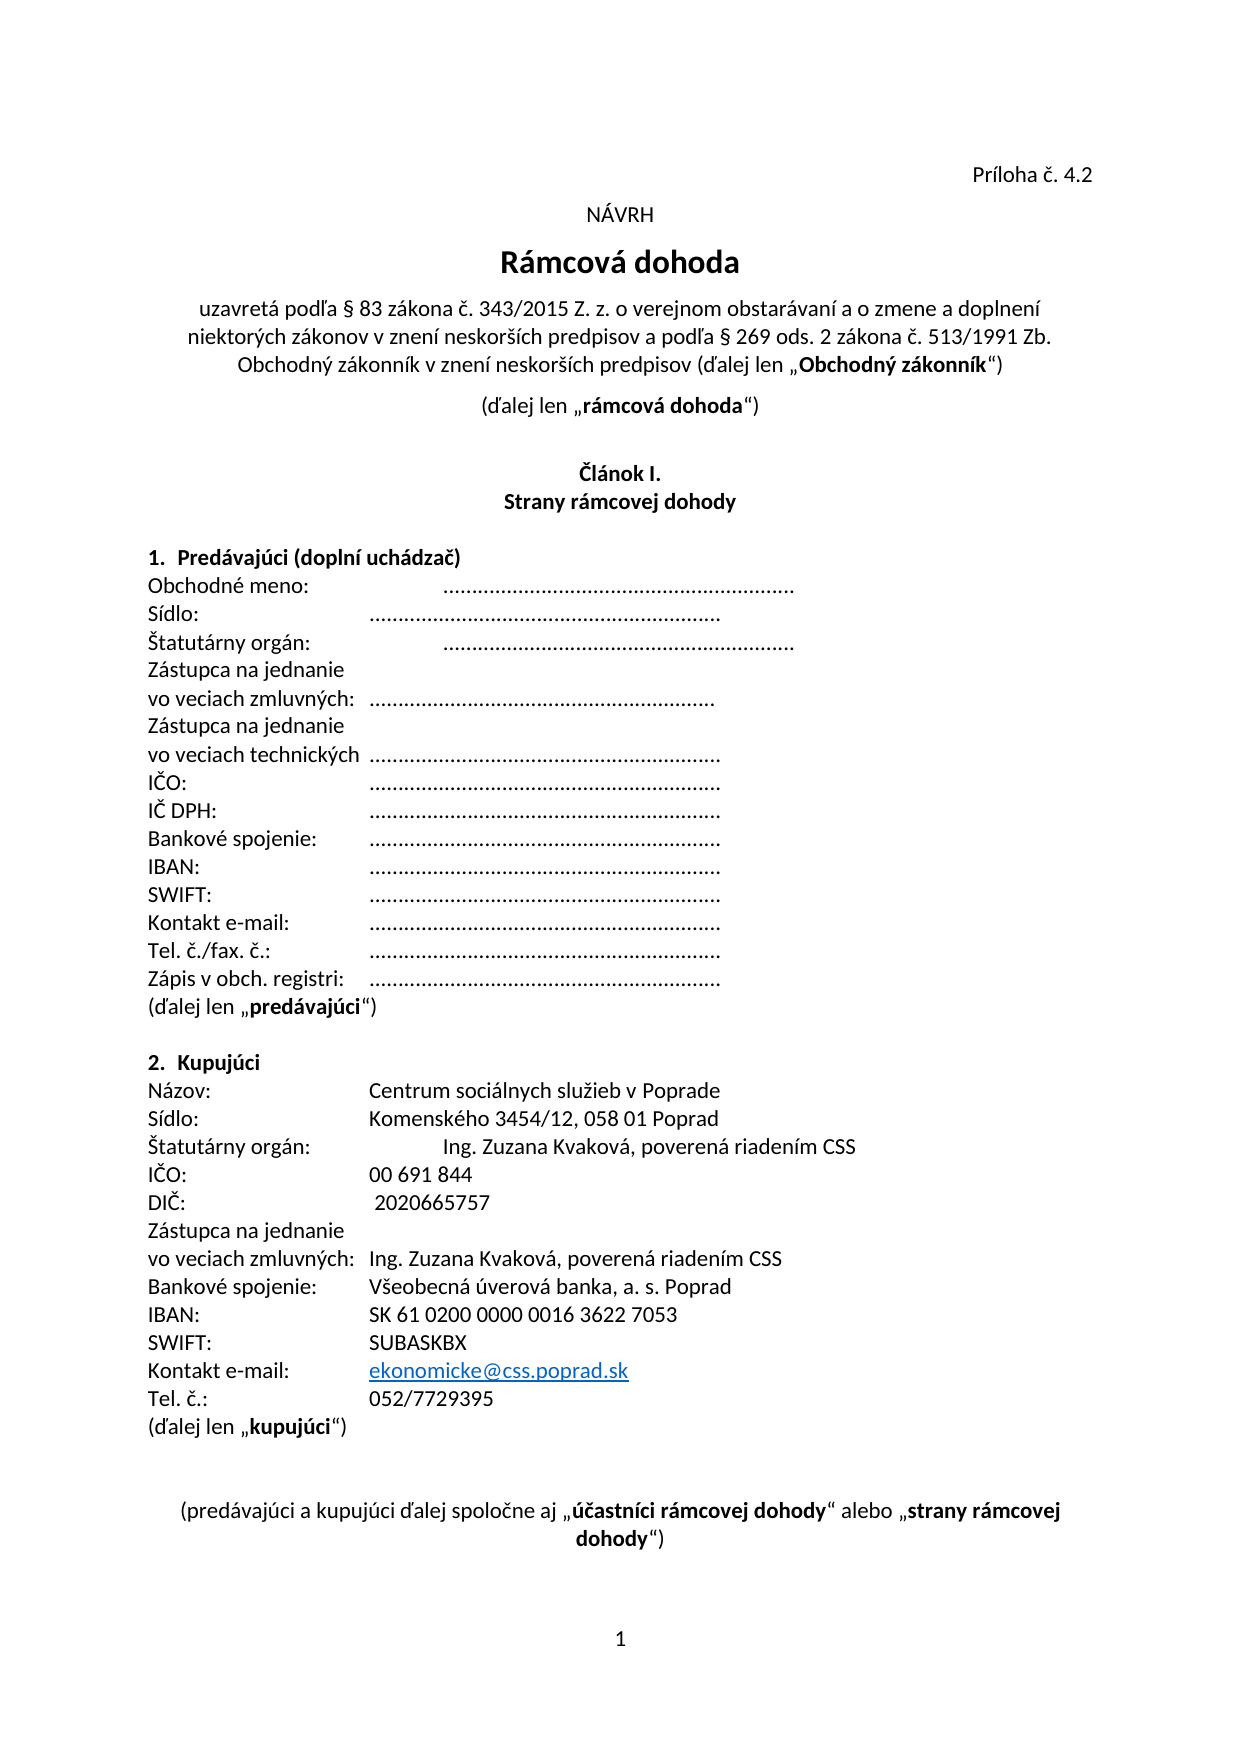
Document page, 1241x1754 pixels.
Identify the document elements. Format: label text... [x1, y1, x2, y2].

text (ďalej len „predávajúci“) [148, 992, 1093, 1020]
text SWIFT: SUBASKBX [148, 1328, 1093, 1356]
text IBAN: ............................................................. [148, 852, 1093, 880]
text Kontakt e-mail: ekonomicke@css.poprad.sk [148, 1356, 1093, 1384]
text (predávajúci a kupujúci ďalej spoločne aj „účastníci rámcovej dohody“ alebo „strany rámcovej dohody“) [148, 1496, 1093, 1552]
text Bankové spojenie: ............................................................. [148, 824, 1093, 852]
text Sídlo: Komenského 3454/12, 058 01 Poprad [148, 1104, 1093, 1132]
text IČO: 00 691 844 [148, 1160, 1093, 1188]
text (ďalej len „rámcová dohoda“) [148, 391, 1093, 419]
text SWIFT: ............................................................. [148, 880, 1093, 908]
text 2. Kupujúci [148, 1048, 1093, 1076]
text DIČ: 2020665757 [148, 1188, 1093, 1216]
text Článok I. [148, 459, 1093, 487]
text vo veciach zmluvných: Ing. Zuzana Kvaková, poverená riadením CSS [148, 1244, 1093, 1272]
text IČ DPH: ............................................................. [148, 796, 1093, 824]
text vo veciach zmluvných: ............................................................ [148, 684, 1093, 712]
text Tel. č./fax. č.: ............................................................. [148, 936, 1093, 964]
text Príloha č. 4.2 [148, 160, 1093, 188]
text Štatutárny orgán: Ing. Zuzana Kvaková, poverená riadením CSS [148, 1132, 1093, 1160]
text (ďalej len „kupujúci“) [148, 1412, 1093, 1440]
text Strany rámcovej dohody [148, 487, 1093, 516]
text vo veciach technických ............................................................. [148, 740, 1093, 768]
text Zápis v obch. registri: ............................................................. [148, 964, 1093, 992]
text IBAN: SK 61 0200 0000 0016 3622 7053 [148, 1300, 1093, 1328]
text Tel. č.: 052/7729395 [148, 1384, 1093, 1412]
text 1. Predávajúci (doplní uchádzač) [148, 543, 1093, 572]
text Zástupca na jednanie [148, 656, 1093, 684]
text Kontakt e-mail: ............................................................. [148, 908, 1093, 936]
text Štatutárny orgán: ............................................................. [148, 628, 1093, 656]
text Bankové spojenie: Všeobecná úverová banka, a. s. Poprad [148, 1272, 1093, 1300]
text Rámcová dohoda [148, 241, 1093, 282]
text Názov: Centrum sociálnych služieb v Poprade [148, 1076, 1093, 1104]
text Sídlo: ............................................................. [148, 599, 1093, 628]
text NÁVRH [148, 201, 1093, 229]
text Obchodné meno: ............................................................. [148, 572, 1093, 599]
text Zástupca na jednanie [148, 712, 1093, 740]
text Zástupca na jednanie [148, 1216, 1093, 1244]
text IČO: ............................................................. [148, 768, 1093, 796]
text uzavretá podľa § 83 zákona č. 343/2015 Z. z. o verejnom obstarávaní a o zmene a doplnení niektorých zákonov v znení neskorších predpisov a podľa § 269 ods. 2 zákona č. 513/1991 Zb. Obchodný zákonník v znení neskorších predpisov (ďalej len „Obchodný zákonník“) [148, 294, 1093, 378]
